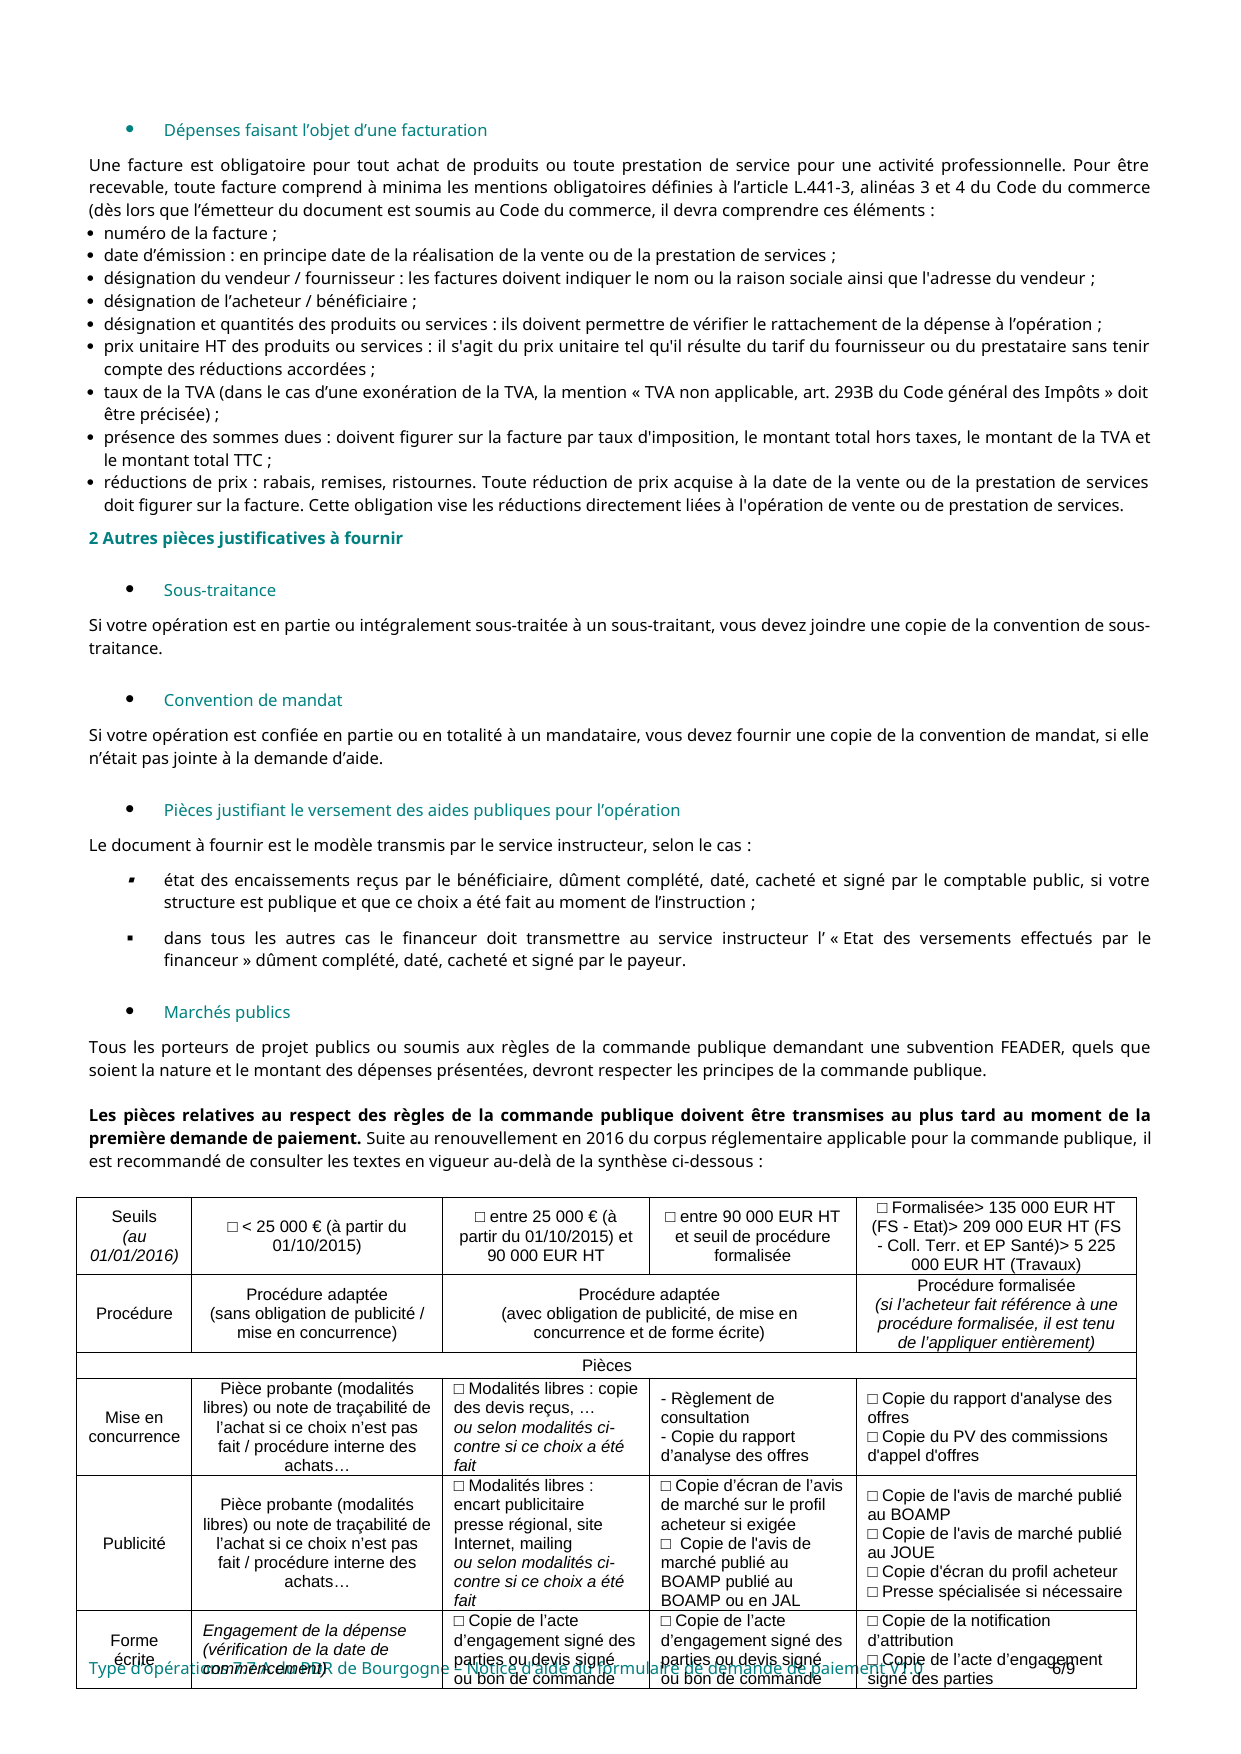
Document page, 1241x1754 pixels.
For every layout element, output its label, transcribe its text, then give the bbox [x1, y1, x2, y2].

text Une facture est obligatoire pour tout achat de produits ou toute prestation de service pour une activité professionnelle. Pour être recevable, toute facture comprend à minima les mentions obligatoires définies à l’article L.441-3, alinéas 3 et 4 du Code du commerce (dès lors que l’émetteur du document est soumis au Code du commerce, il devra comprendre ces éléments : [89, 153, 1152, 221]
table_cell □ Copie du rapport d'analyse des offres □ Copie du PV des commissions d'appel d'offres [857, 1379, 1136, 1475]
table_cell □ Modalités libres : encart publicitaire presse régional, site Internet, mailing ou selon modalités ci-contre si ce choix a été fait [443, 1476, 649, 1610]
list désignation de l’acheteur / bénéficiaire ; [87, 289, 1152, 312]
text Si votre opération est confiée en partie ou en totalité à un mandataire, vous devez fournir une copie de la convention de mandat, si elle n’était pas jointe à la demande d’aide. [89, 724, 1152, 769]
table_cell Pièce probante (modalités libres) ou note de traçabilité de l’achat si ce choix n’est pas fait / procédure interne des achats… [192, 1476, 442, 1610]
table_cell Mise en concurrence [77, 1379, 191, 1475]
table_cell Procédure formalisée (si l’acheteur fait référence à une procédure formalisée, il est tenu de l’appliquer entièrement) [857, 1275, 1136, 1352]
table_cell □ Copie de l’acte d’engagement signé des parties ou devis signé ou bon de commande [443, 1611, 649, 1688]
table_cell Procédure adaptée (sans obligation de publicité / mise en concurrence) [192, 1275, 442, 1352]
table_cell Procédure [77, 1275, 191, 1352]
list désignation et quantités des produits ou services : ils doivent permettre de vérifier le rattachement de la dépense à l’opération ; [87, 312, 1152, 335]
table_cell □ Copie de l'avis de marché publié au BOAMP □ Copie de l'avis de marché publié au JOUE □ Copie d'écran du profil acheteur □ Presse spécialisée si nécessaire [857, 1476, 1136, 1610]
table_cell □ Copie de la notification d’attribution □ Copie de l’acte d’engagement signé des parties [857, 1611, 1136, 1688]
table_header □ entre 25 000 € (à partir du 01/10/2015) et 90 000 EUR HT [443, 1198, 649, 1274]
list Sous-traitance [126, 579, 1152, 602]
table_header □ Formalisée> 135 000 EUR HT (FS - Etat)> 209 000 EUR HT (FS - Coll. Terr. et EP Santé)> 5 225 000 EUR HT (Travaux) [857, 1198, 1136, 1274]
table_cell Publicité [77, 1476, 191, 1610]
text Les pièces relatives au respect des règles de la commande publique doivent être transmises au plus tard au moment de la première demande de paiement. Suite au renouvellement en 2016 du corpus réglementaire applicable pour la commande publique, il est recommandé de consulter les textes en vigueur au-delà de la synthèse ci-dessous : [89, 1104, 1152, 1172]
list date d’émission : en principe date de la réalisation de la vente ou de la prestation de services ; [87, 244, 1152, 267]
list Pièces justifiant le versement des aides publiques pour l’opération [126, 798, 1152, 821]
text Tous les porteurs de projet publics ou soumis aux règles de la commande publique demandant une subvention FEADER, quels que soient la nature et le montant des dépenses présentées, devront respecter les principes de la commande publique. [89, 1036, 1152, 1081]
table_cell Pièces [77, 1353, 1136, 1378]
table_cell Forme écrite [77, 1611, 191, 1688]
table_cell Pièce probante (modalités libres) ou note de traçabilité de l’achat si ce choix n’est pas fait / procédure interne des achats… [192, 1379, 442, 1475]
list Convention de mandat [126, 688, 1152, 711]
table_header Seuils (au 01/01/2016) [77, 1198, 191, 1274]
table_cell - Règlement de consultation - Copie du rapport d’analyse des offres [650, 1379, 856, 1475]
table_header □ < 25 000 € (à partir du 01/10/2015) [192, 1198, 442, 1274]
list prix unitaire HT des produits ou services : il s'agit du prix unitaire tel qu'il résulte du tarif du fournisseur ou du prestataire sans tenir compte des réductions accordées ; [87, 335, 1152, 380]
table_cell Procédure adaptée (avec obligation de publicité, de mise en concurrence et de forme écrite) [443, 1275, 856, 1352]
table_header □ entre 90 000 EUR HT et seuil de procédure formalisée [650, 1198, 856, 1274]
table_cell □ Copie d’écran de l’avis de marché sur le profil acheteur si exigée □ Copie de l'avis de marché publié au BOAMP publié au BOAMP ou en JAL [650, 1476, 856, 1610]
table_cell Engagement de la dépense (vérification de la date de commencement) [192, 1611, 442, 1688]
text Le document à fournir est le modèle transmis par le service instructeur, selon le cas : [89, 833, 1152, 856]
list Marchés publics [126, 1001, 1152, 1023]
list taux de la TVA (dans le cas d’une exonération de la TVA, la mention « TVA non applicable, art. 293B du Code général des Impôts » doit être précisée) ; [87, 380, 1152, 426]
list Dépenses faisant l’objet d’une facturation [126, 118, 1152, 141]
list présence des sommes dues : doivent figurer sur la facture par taux d'imposition, le montant total hors taxes, le montant de la TVA et le montant total TTC ; [87, 426, 1152, 471]
text Si votre opération est en partie ou intégralement sous-traitée à un sous-traitant, vous devez joindre une copie de la convention de sous-traitance. [89, 614, 1152, 659]
list désignation du vendeur / fournisseur : les factures doivent indiquer le nom ou la raison sociale ainsi que l'adresse du vendeur ; [87, 267, 1152, 289]
list dans tous les autres cas le financeur doit transmettre au service instructeur l’ « Etat des versements effectués par le financeur » dûment complété, daté, cacheté et signé par le payeur. [126, 926, 1152, 972]
list réductions de prix : rabais, remises, ristournes. Toute réduction de prix acquise à la date de la vente ou de la prestation de services doit figurer sur la facture. Cette obligation vise les réductions directement liées à l'opération de vente ou de prestation de services. [87, 471, 1152, 517]
table_cell □ Copie de l’acte d’engagement signé des parties ou devis signé ou bon de commande [650, 1611, 856, 1688]
text 2 Autres pièces justificatives à fournir [89, 527, 1152, 550]
list numéro de la facture ; [87, 221, 1152, 244]
table_cell □ Modalités libres : copie des devis reçus, … ou selon modalités ci-contre si ce choix a été fait [443, 1379, 649, 1475]
list état des encaissements reçus par le bénéficiaire, dûment complété, daté, cacheté et signé par le comptable public, si votre structure est publique et que ce choix a été fait au moment de l’instruction ; [126, 868, 1152, 914]
